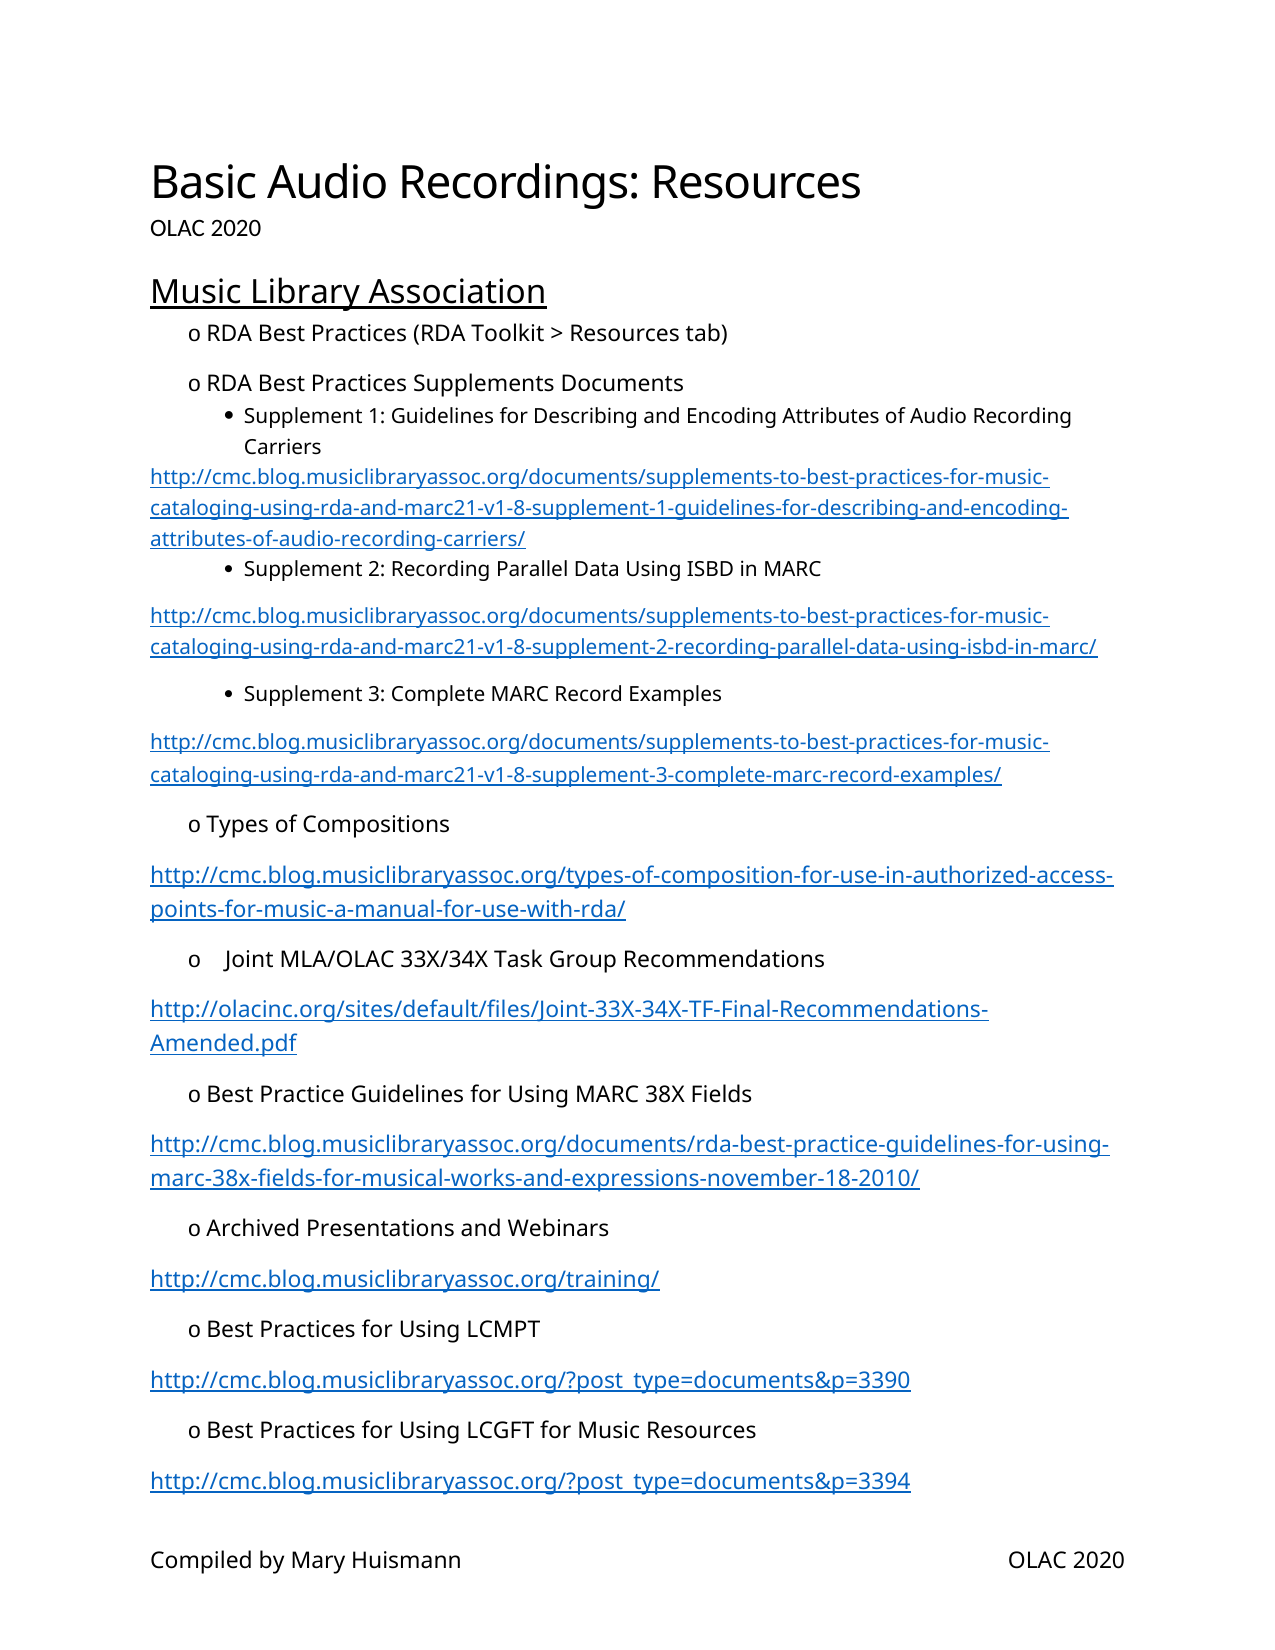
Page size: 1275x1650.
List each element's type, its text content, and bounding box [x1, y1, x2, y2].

text http://cmc.blog.musiclibraryassoc.org/training/ [150, 1263, 1125, 1294]
title Basic Audio Recordings: Resources [150, 150, 1125, 212]
list Archived Presentations and Webinars [187, 1212, 1125, 1244]
text http://cmc.blog.musiclibraryassoc.org/types-of-composition-for-use-in-authorized-access-points-for-music-a-manual-for-use-with-rda/ [150, 859, 1125, 924]
list Best Practices for Using LCMPT [187, 1313, 1125, 1344]
list Best Practice Guidelines for Using MARC 38X Fields [187, 1078, 1125, 1109]
list Supplement 1: Guidelines for Describing and Encoding Attributes of Audio Recording Carriers [225, 401, 1125, 460]
list Types of Compositions [187, 808, 1125, 839]
list Supplement 2: Recording Parallel Data Using ISBD in MARC [225, 554, 1125, 583]
subtitle Music Library Association [150, 268, 1125, 313]
list Best Practices for Using LCGFT for Music Resources [187, 1414, 1125, 1446]
text http://cmc.blog.musiclibraryassoc.org/documents/supplements-to-best-practices-for-music-cataloging-using-rda-and-marc21-v1-8-supplement-3-complete-marc-record-examples/ [150, 727, 1125, 789]
text OLAC 2020 [150, 212, 1125, 243]
text http://cmc.blog.musiclibraryassoc.org/documents/rda-best-practice-guidelines-for-using-marc-38x-fields-for-musical-works-and-expressions-november-18-2010/ [150, 1128, 1125, 1193]
list RDA Best Practices (RDA Toolkit > Resources tab) [187, 317, 1125, 348]
list Joint MLA/OLAC 33X/34X Task Group Recommendations [187, 943, 1125, 974]
list http://cmc.blog.musiclibraryassoc.org/documents/supplements-to-best-practices-for-music-cataloging-using-rda-and-marc21-v1-8-supplement-1-guidelines-for-describing-and-encoding-attributes-of-audio-recording-carriers/ [150, 462, 1125, 552]
text http://cmc.blog.musiclibraryassoc.org/?post_type=documents&p=3394 [150, 1465, 1125, 1496]
text http://cmc.blog.musiclibraryassoc.org/?post_type=documents&p=3390 [150, 1364, 1125, 1395]
list Supplement 3: Complete MARC Record Examples [225, 679, 1125, 708]
text http://cmc.blog.musiclibraryassoc.org/documents/supplements-to-best-practices-for-music-cataloging-using-rda-and-marc21-v1-8-supplement-2-recording-parallel-data-using-isbd-in-marc/ [150, 602, 1125, 661]
text http://olacinc.org/sites/default/files/Joint-33X-34X-TF-Final-Recommendations-Amended.pdf [150, 993, 1125, 1058]
list RDA Best Practices Supplements Documents [187, 367, 1125, 399]
